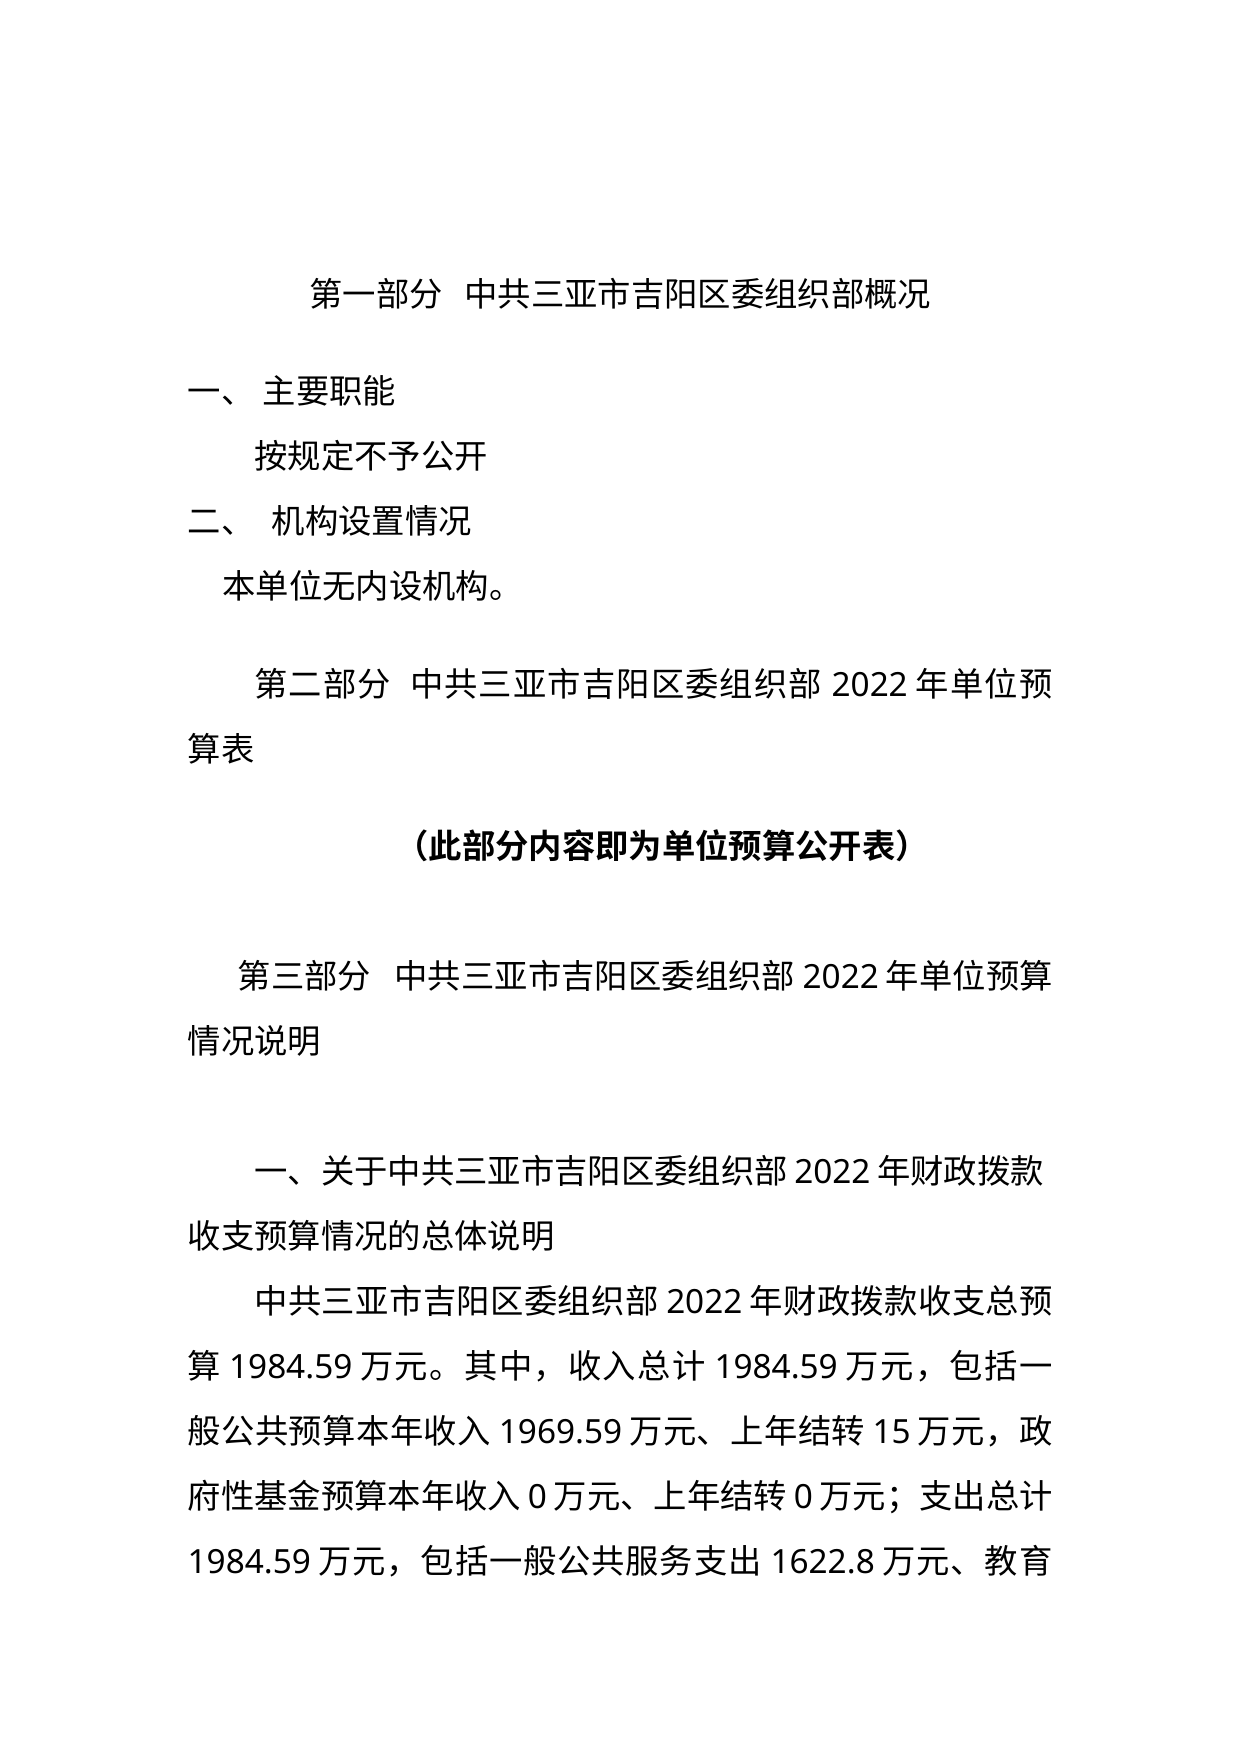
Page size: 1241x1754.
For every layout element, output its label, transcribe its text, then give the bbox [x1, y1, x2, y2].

list 主要职能 [187, 357, 1053, 422]
text 第二部分 中共三亚市吉阳区委组织部2022年单位预算表 [187, 649, 1053, 779]
text 第三部分 中共三亚市吉阳区委组织部2022年单位预算情况说明 [187, 942, 1053, 1072]
text （此部分内容即为单位预算公开表） [271, 812, 1053, 877]
text 一、关于中共三亚市吉阳区委组织部2022年财政拨款收支预算情况的总体说明 [187, 1137, 1053, 1267]
list 机构设置情况 [187, 487, 1053, 552]
list 按规定不予公开 [254, 422, 1053, 487]
list 中共三亚市吉阳区委组织部概况 [187, 259, 1053, 324]
list 本单位无内设机构。 [187, 552, 1053, 617]
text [187, 1267, 1053, 1592]
